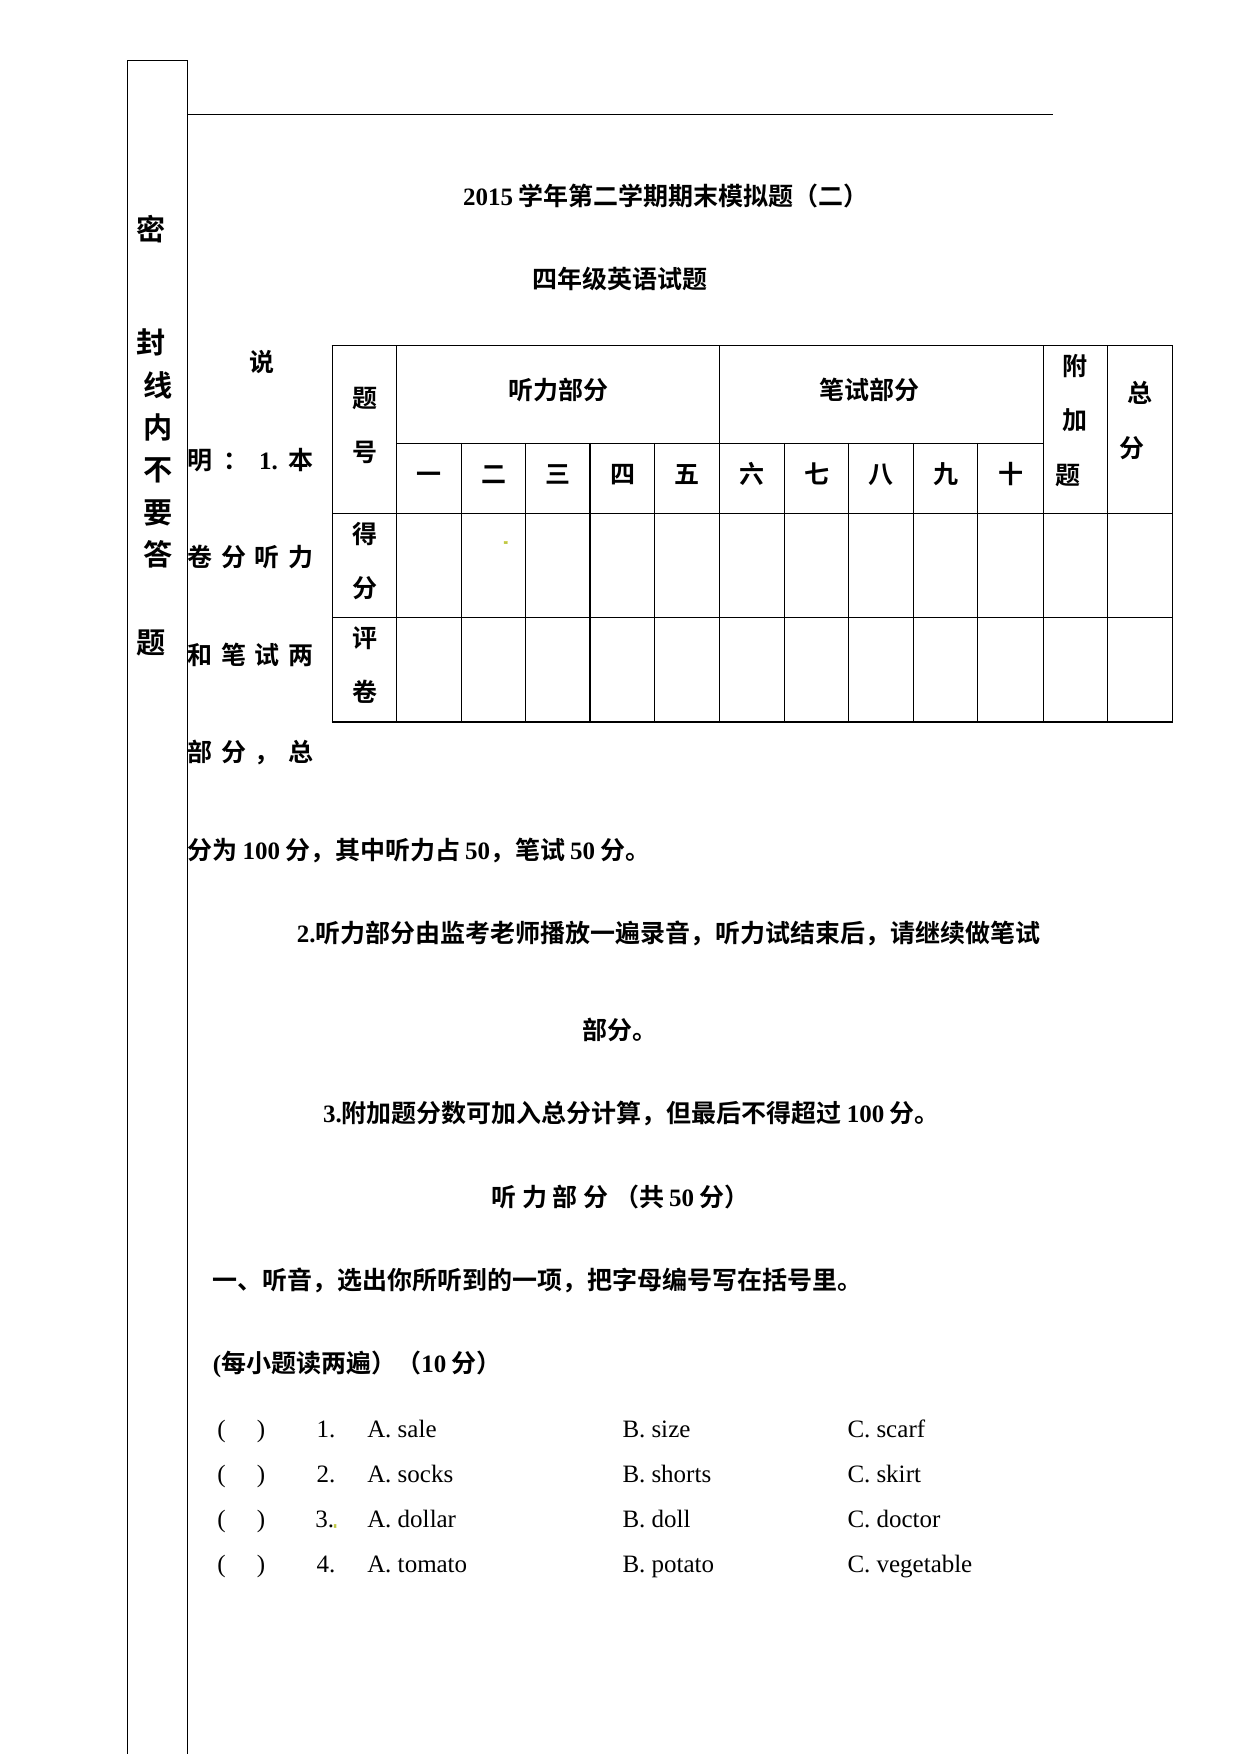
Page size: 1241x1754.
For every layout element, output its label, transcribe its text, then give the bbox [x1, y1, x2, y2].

table_cell 八 [849, 444, 913, 513]
text 说明：1.本卷分听力和笔试两部分，总分为100分，其中听力占50，笔试50分。 [188, 328, 1053, 881]
table_cell [720, 618, 784, 721]
table_cell 九 [914, 444, 977, 513]
table_cell A. socks [356, 1457, 611, 1502]
table_cell [1108, 618, 1172, 721]
table_cell 一 [397, 444, 461, 513]
table_header 附 加 题[来源:学&科&网] [1044, 346, 1107, 513]
table_cell [655, 514, 719, 617]
table_cell 十 [978, 444, 1043, 513]
table_cell A. dollar [356, 1502, 611, 1547]
table_header A. sale [356, 1412, 611, 1457]
table_header B. size [611, 1412, 836, 1457]
text 一、听音，选出你所听到的一项，把字母编号写在括号里。 [188, 1246, 1053, 1311]
text 四年级英语试题 [188, 245, 1053, 310]
table_cell [849, 514, 913, 617]
table_cell ( ) [188, 1547, 296, 1592]
table_header 总 分[来源:学|科|网][来源:学科网] [1108, 346, 1172, 513]
table_cell C. doctor [836, 1502, 1066, 1547]
table_cell [462, 618, 525, 721]
table_cell A. tomato [356, 1547, 611, 1592]
table_cell [1044, 618, 1107, 721]
table_cell [526, 618, 589, 721]
table_cell 七 [785, 444, 848, 513]
table_cell [655, 618, 719, 721]
table_cell [914, 618, 977, 721]
table_cell [720, 514, 784, 617]
table_cell C. skirt [836, 1457, 1066, 1502]
table_cell [591, 514, 654, 617]
table_cell [914, 514, 977, 617]
table_header C. scarf [836, 1412, 1066, 1457]
table_cell [462, 514, 525, 617]
table_cell 3. [296, 1502, 356, 1547]
table_cell 六 [720, 444, 784, 513]
table_cell [1108, 514, 1172, 617]
table_cell 4. [296, 1547, 356, 1592]
table_cell C. vegetable [836, 1547, 1066, 1592]
table_cell 三 [526, 444, 589, 513]
table_cell [1044, 514, 1107, 617]
table_cell 评卷 [333, 618, 396, 721]
text 2015学年第二学期期末模拟题（二） [188, 162, 1053, 227]
text 3.附加题分数可加入总分计算，但最后不得超过100分。 [188, 1079, 1053, 1144]
table_cell B. doll [611, 1502, 836, 1547]
table_cell [397, 514, 461, 617]
table_cell [397, 618, 461, 721]
table_cell [978, 618, 1043, 721]
table_header 1. [296, 1412, 356, 1457]
table_header ( ) [188, 1412, 296, 1457]
table_cell [849, 618, 913, 721]
table_cell 得分 [333, 514, 396, 617]
table_cell ( ) [188, 1457, 296, 1502]
table_cell 四 [591, 444, 654, 513]
text 听 力 部 分 （共50分） [188, 1163, 1053, 1228]
table_cell ( ) [188, 1502, 296, 1547]
table_cell [978, 514, 1043, 617]
table_cell [526, 514, 589, 617]
table_cell [785, 514, 848, 617]
table_cell B. shorts [611, 1457, 836, 1502]
table_cell 二 [462, 444, 525, 513]
table_cell 五 [655, 444, 719, 513]
table_cell [785, 618, 848, 721]
table_cell B. potato [611, 1547, 836, 1592]
table_header 题号 [333, 346, 396, 513]
text (每小题读两遍）（10分） [188, 1329, 1053, 1394]
table_cell [591, 618, 654, 721]
text 2.听力部分由监考老师播放一遍录音，听力试结束后，请继续做笔试部分。 [188, 899, 1053, 1061]
table_header 听力部分 [397, 346, 719, 443]
table_cell 2. [296, 1457, 356, 1502]
table_header 笔试部分[来源:学科网] [720, 346, 1043, 443]
